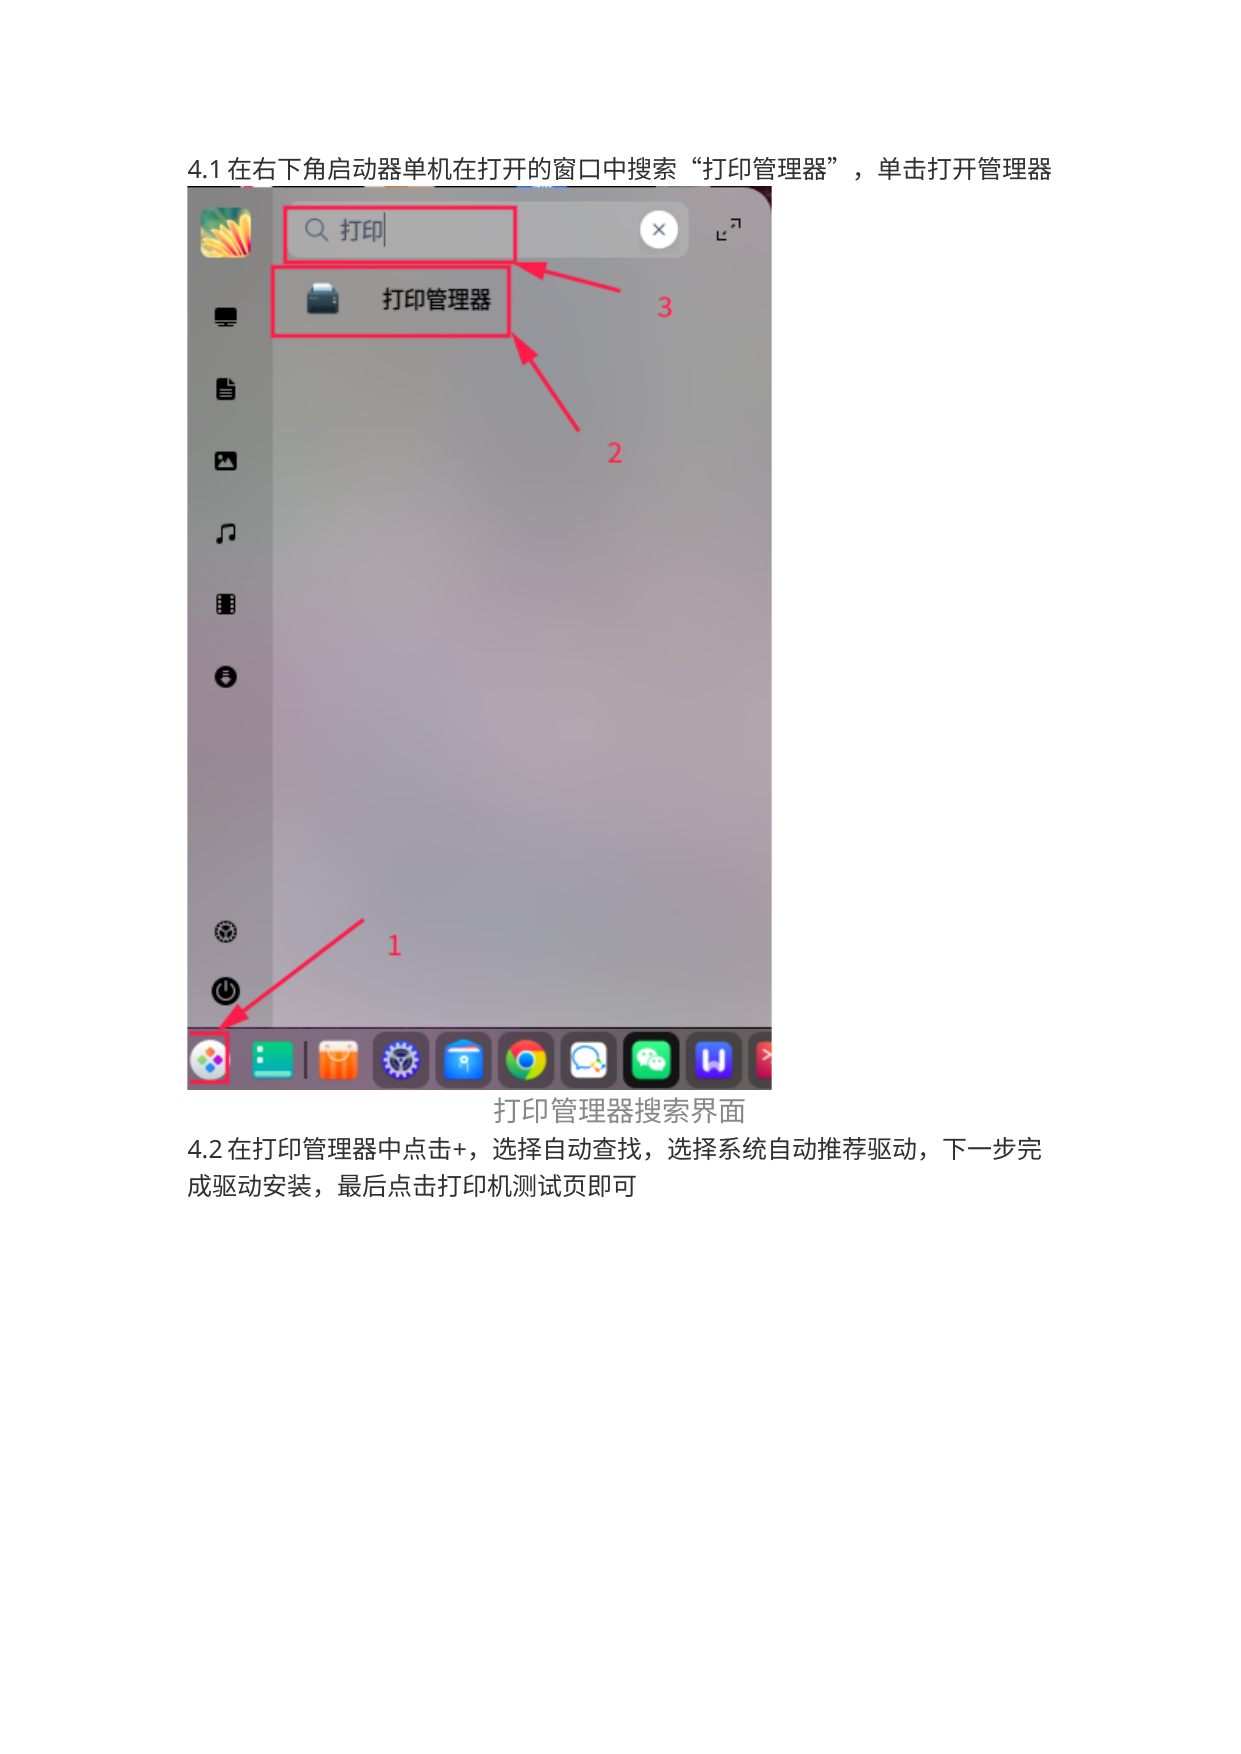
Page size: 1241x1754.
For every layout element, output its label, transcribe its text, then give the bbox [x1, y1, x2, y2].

text 打印管理器搜索界面 [187, 1089, 1053, 1130]
picture [187, 186, 772, 1090]
text 4.1在右下角启动器单机在打开的窗口中搜索“打印管理器”，单击打开管理器 [187, 150, 1053, 186]
text 4.2在打印管理器中点击+，选择自动查找，选择系统自动推荐驱动，下一步完成驱动安装，最后点击打印机测试页即可 [187, 1130, 1053, 1202]
